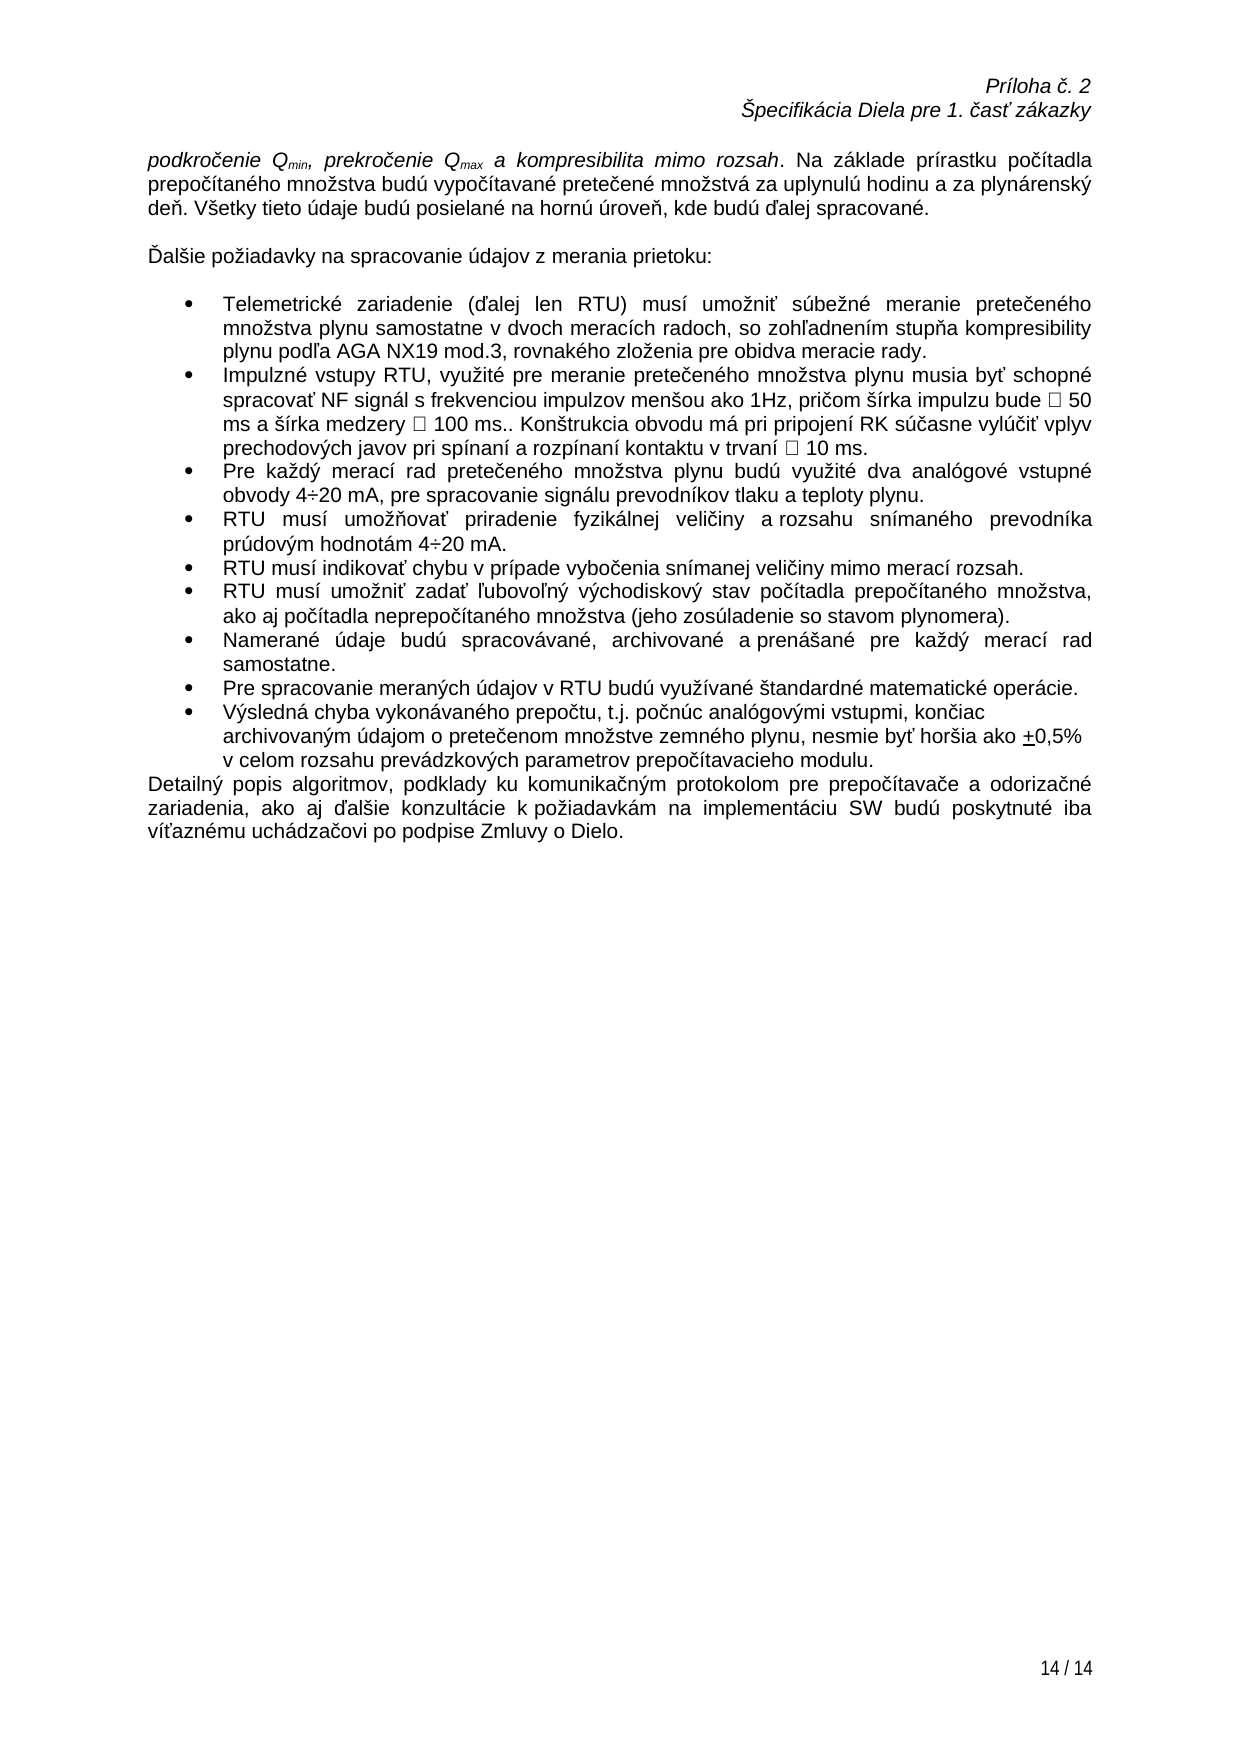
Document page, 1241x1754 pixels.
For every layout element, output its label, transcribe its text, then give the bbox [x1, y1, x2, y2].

text Detailný popis algoritmov, podklady ku komunikačným protokolom pre prepočítavače a odorizačné zariadenia, ako aj ďalšie konzultácie k požiadavkám na implementáciu SW budú poskytnuté iba víťaznému uchádzačovi po podpise Zmluvy o Dielo. [148, 771, 1093, 843]
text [148, 148, 1093, 219]
text Ďalšie požiadavky na spracovanie údajov z merania prietoku: [148, 243, 1093, 267]
list Výsledná chyba vykonávaného prepočtu, t.j. počnúc analógovými vstupmi, končiac archivovaným údajom o pretečenom množstve zemného plynu, nesmie byť horšia ako +0,5% v celom rozsahu prevádzkových parametrov prepočítavacieho modulu. [185, 699, 1093, 771]
list Telemetrické zariadenie (ďalej len RTU) musí umožniť súbežné meranie pretečeného množstva plynu samostatne v dvoch meracích radoch, so zohľadnením stupňa kompresibility plynu podľa AGA NX19 mod.3, rovnakého zloženia pre obidva meracie rady. [185, 291, 1093, 363]
list RTU musí umožňovať priradenie fyzikálnej veličiny a rozsahu snímaného prevodníka prúdovým hodnotám 4÷20 mA. [185, 507, 1093, 555]
list RTU musí umožniť zadať ľubovoľný východiskový stav počítadla prepočítaného množstva, ako aj počítadla neprepočítaného množstva (jeho zosúladenie so stavom plynomera). [185, 579, 1093, 627]
list Impulzné vstupy RTU, využité pre meranie pretečeného množstva plynu musia byť schopné spracovať NF signál s frekvenciou impulzov menšou ako 1Hz, pričom šírka impulzu bude  50 ms a šírka medzery  100 ms.. Konštrukcia obvodu má pri pripojení RK súčasne vylúčiť vplyv prechodových javov pri spínaní a rozpínaní kontaktu v trvaní  10 ms. [185, 363, 1093, 459]
list Pre každý merací rad pretečeného množstva plynu budú využité dva analógové vstupné obvody 4÷20 mA, pre spracovanie signálu prevodníkov tlaku a teploty plynu. [185, 459, 1093, 507]
list Namerané údaje budú spracovávané, archivované a prenášané pre každý merací rad samostatne. [185, 627, 1093, 675]
list Pre spracovanie meraných údajov v RTU budú využívané štandardné matematické operácie. [185, 675, 1093, 699]
list RTU musí indikovať chybu v prípade vybočenia snímanej veličiny mimo merací rozsah. [185, 555, 1093, 579]
